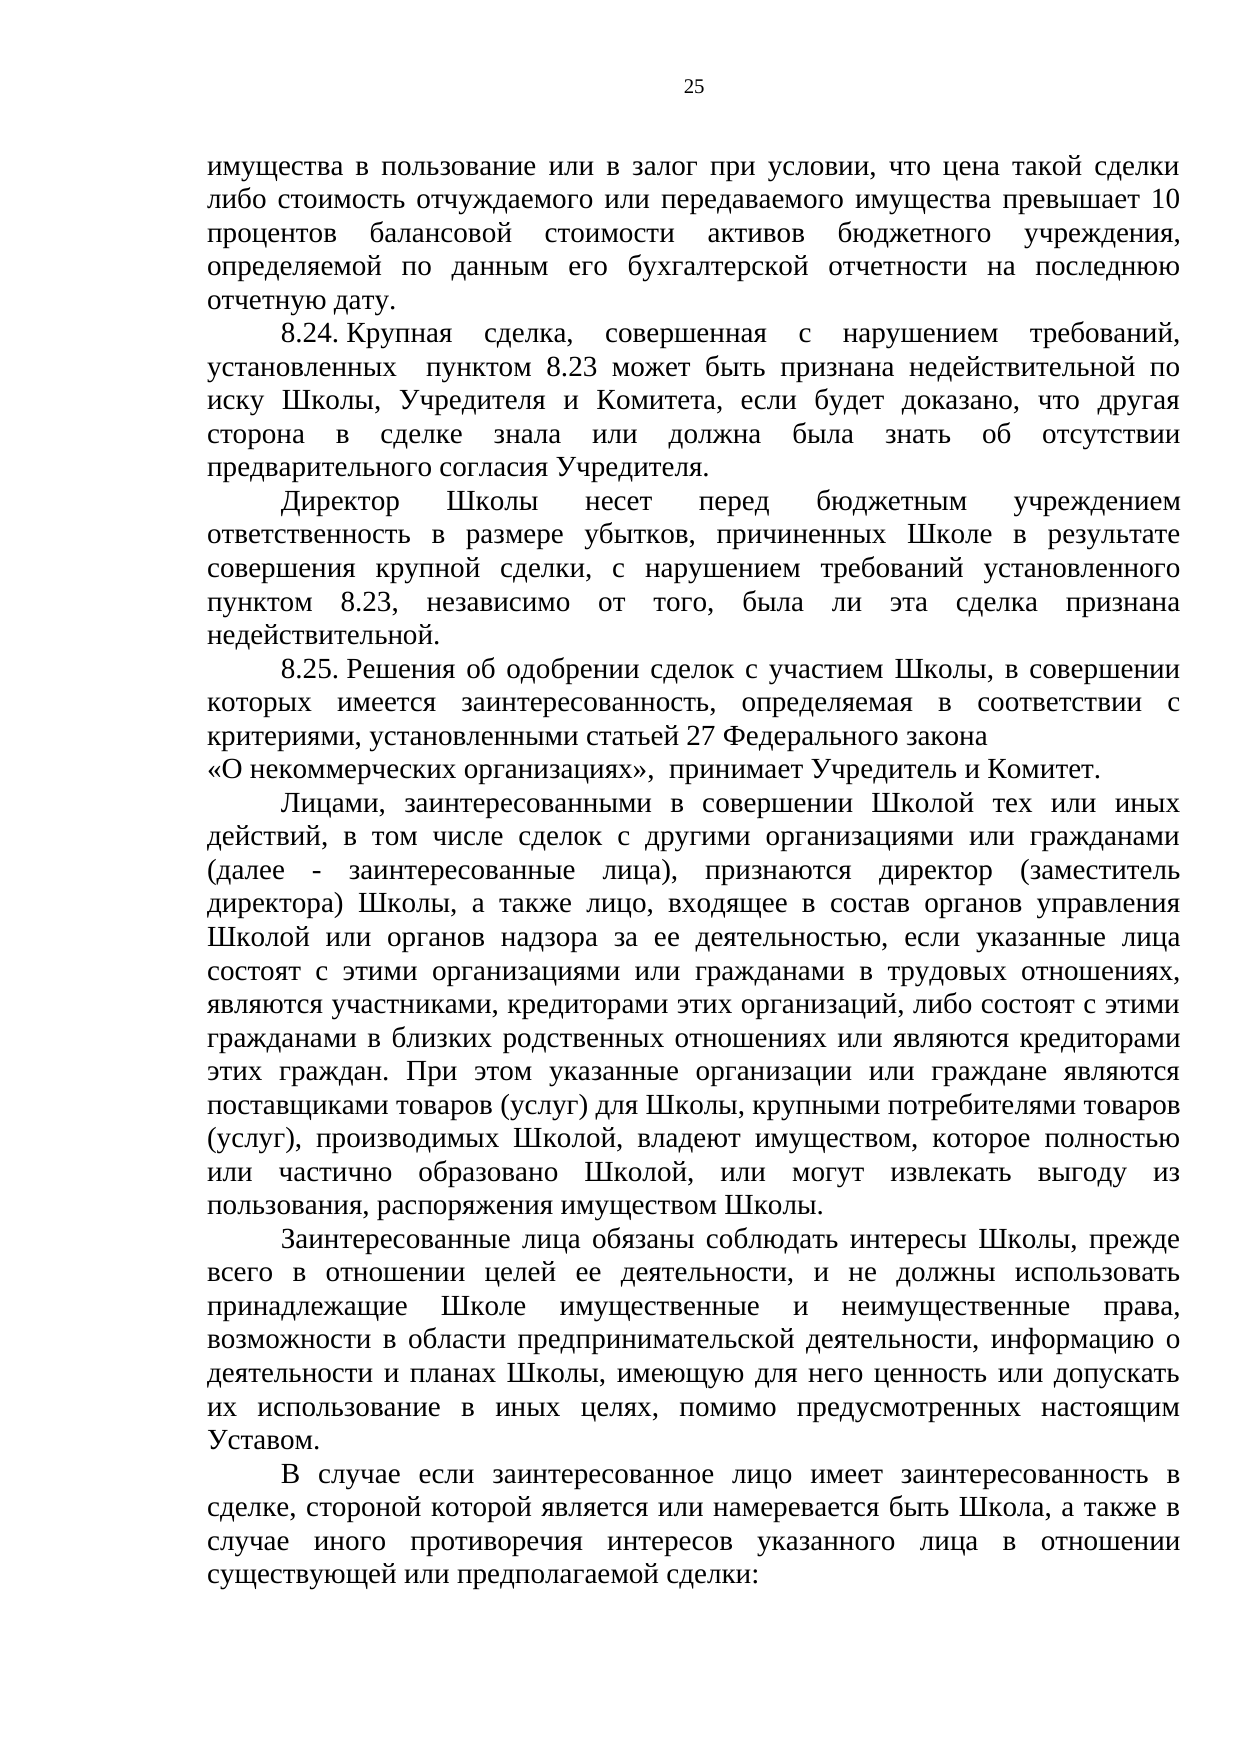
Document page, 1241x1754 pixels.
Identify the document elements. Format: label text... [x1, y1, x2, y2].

text Заинтересованные лица обязаны соблюдать интересы Школы, прежде всего в отношении целей ее деятельности, и не должны использовать принадлежащие Школе имущественные и неимущественные права, возможности в области предпринимательской деятельности, информацию о деятельности и планах Школы, имеющую для него ценность или допускать их использование в иных целях, помимо предусмотренных настоящим Уставом. [207, 1221, 1181, 1456]
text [207, 148, 1181, 315]
text Лицами, заинтересованными в совершении Школой тех или иных действий, в том числе сделок с другими организациями или гражданами (далее - заинтересованные лица), признаются директор (заместитель директора) Школы, а также лицо, входящее в состав органов управления Школой или органов надзора за ее деятельностью, если указанные лица состоят с этими организациями или гражданами в трудовых отношениях, являются участниками, кредиторами этих организаций, либо состоят с этими гражданами в близких родственных отношениях или являются кредиторами этих граждан. При этом указанные организации или граждане являются поставщиками товаров (услуг) для Школы, крупными потребителями товаров (услуг), производимых Школой, владеют имуществом, которое полностью или частично образовано Школой, или могут извлекать выгоду из пользования, распоряжения имуществом Школы. [207, 785, 1181, 1221]
text В случае если заинтересованное лицо имеет заинтересованность в сделке, стороной которой является или намеревается быть Школа, а также в случае иного противоречия интересов указанного лица в отношении существующей или предполагаемой сделки: [207, 1456, 1181, 1590]
text «О некоммерческих организациях», принимает Учредитель и Комитет. [207, 751, 1181, 785]
text 8.25. Решения об одобрении сделок с участием Школы, в совершении которых имеется заинтересованность, определяемая в соответствии с критериями, установленными статьей 27 Федерального закона [207, 651, 1181, 751]
text Директор Школы несет перед бюджетным учреждением ответственность в размере убытков, причиненных Школе в результате совершения крупной сделки, с нарушением требований установленного пунктом 8.23, независимо от того, была ли эта сделка признана недействительной. [207, 483, 1181, 651]
text 8.24. Крупная сделка, совершенная с нарушением требований, установленных пунктом 8.23 может быть признана недействительной по иску Школы, Учредителя и Комитета, если будет доказано, что другая сторона в сделке знала или должна была знать об отсутствии предварительного согласия Учредителя. [207, 315, 1181, 483]
